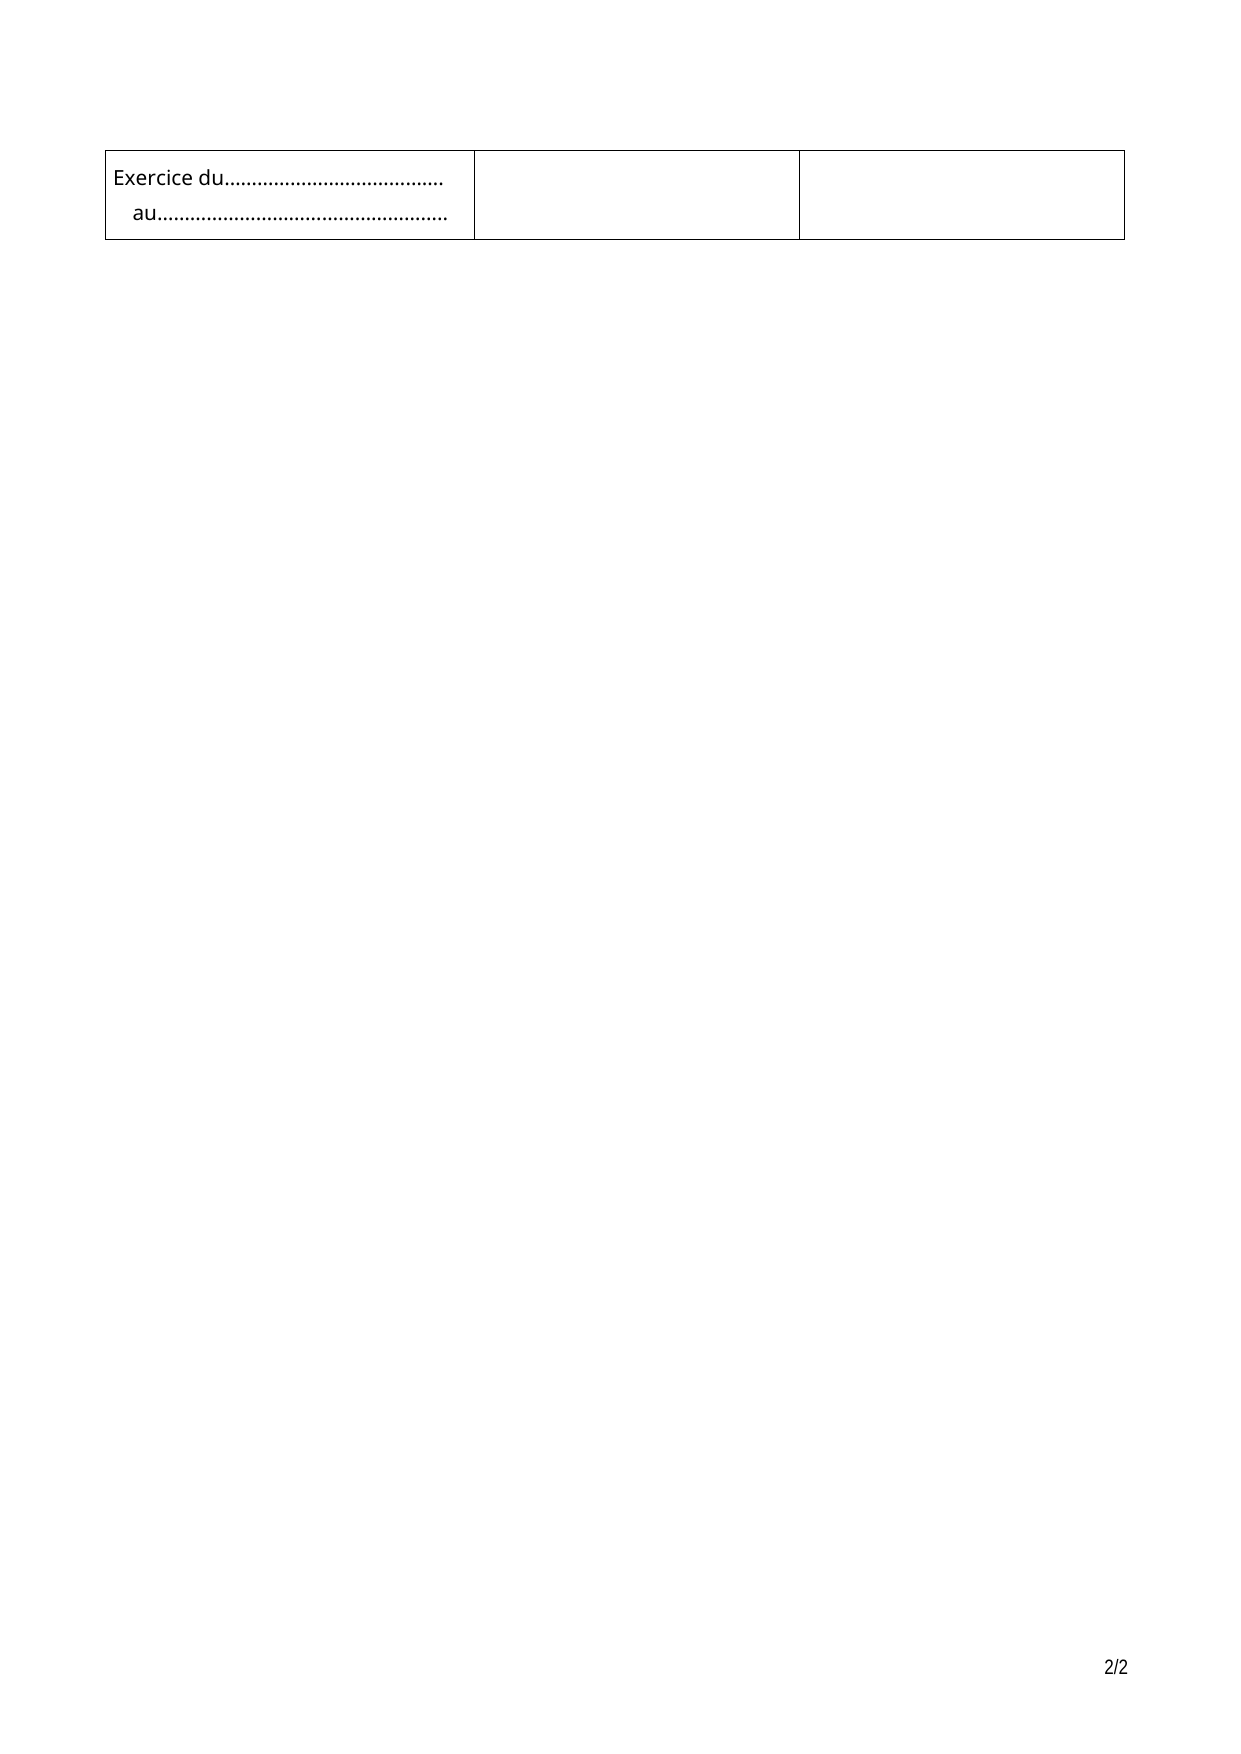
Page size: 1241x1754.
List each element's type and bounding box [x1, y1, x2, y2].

table_cell [800, 151, 1124, 239]
table_cell [106, 151, 474, 239]
table_cell [475, 151, 799, 239]
